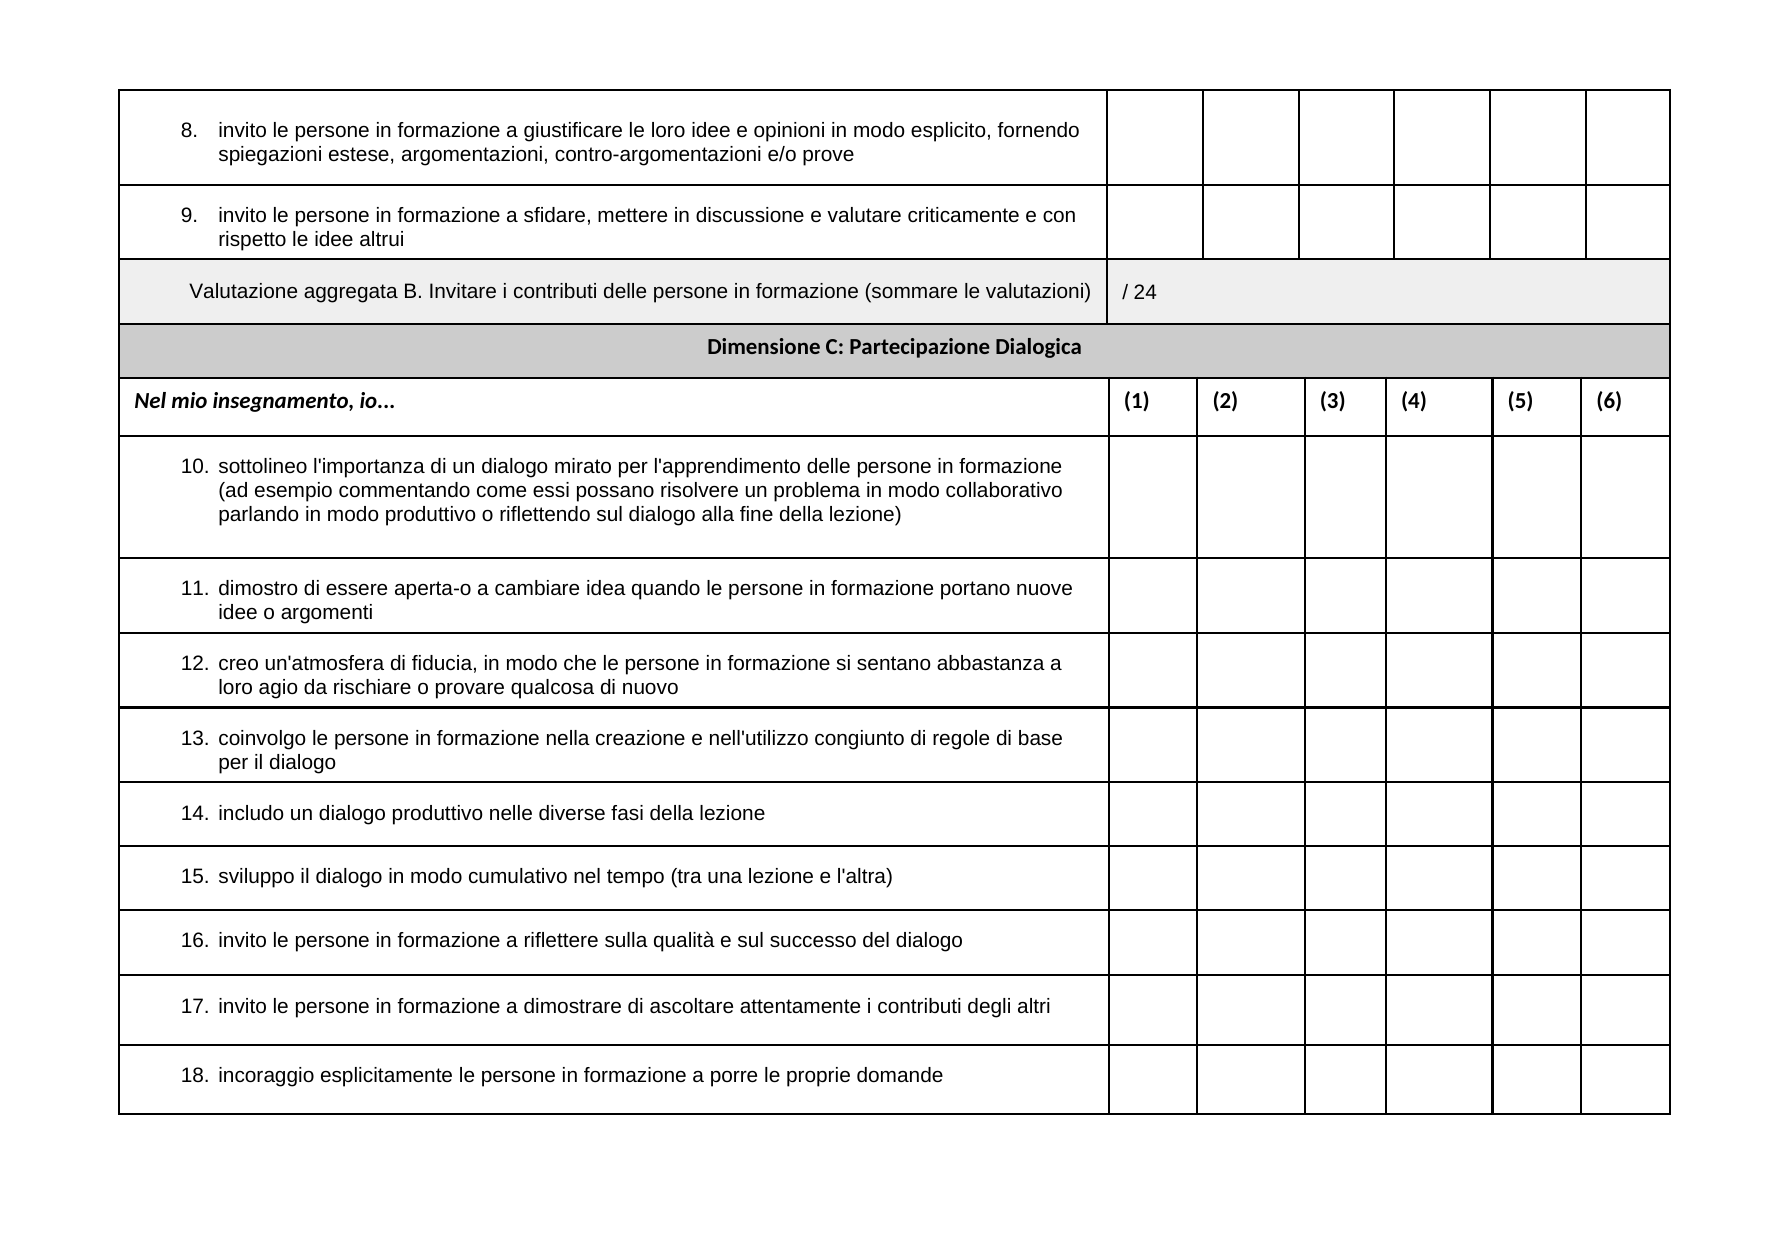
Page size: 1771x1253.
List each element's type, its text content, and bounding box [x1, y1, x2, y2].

table_cell [1198, 976, 1304, 1043]
table_cell [1494, 1046, 1580, 1113]
table_cell [1306, 847, 1385, 909]
table_cell [1306, 783, 1385, 844]
table_cell [1204, 91, 1298, 184]
table_cell [1587, 186, 1669, 258]
table_cell [1198, 437, 1304, 557]
table_cell [1582, 437, 1669, 557]
table_cell [1387, 911, 1491, 974]
table_cell [1108, 186, 1202, 258]
table_cell Valutazione aggregata B. Invitare i contributi delle persone in formazione (sommare le valutazioni) [120, 260, 1106, 323]
table_cell [1306, 976, 1385, 1043]
table_cell [1387, 847, 1491, 909]
table_cell [1110, 634, 1196, 706]
table_cell incoraggio esplicitamente le persone in formazione a porre le proprie domande [120, 1046, 1108, 1113]
table_cell sviluppo il dialogo in modo cumulativo nel tempo (tra una lezione e l'altra) [120, 847, 1108, 909]
table_cell [1387, 709, 1491, 781]
table_cell (3) [1306, 379, 1385, 435]
table_cell [1491, 91, 1585, 184]
table_cell [1306, 634, 1385, 706]
table_cell [1306, 911, 1385, 974]
table_cell [1110, 437, 1196, 557]
table_cell [1108, 91, 1202, 184]
table_cell (5) [1494, 379, 1580, 435]
table_cell [1582, 634, 1669, 706]
table_cell [1494, 634, 1580, 706]
table_cell (4) [1387, 379, 1491, 435]
table_cell [1198, 559, 1304, 632]
table_cell [1582, 911, 1669, 974]
table_cell [1494, 976, 1580, 1043]
table_cell [1110, 911, 1196, 974]
table_cell [1582, 709, 1669, 781]
table_cell [1387, 437, 1491, 557]
table_cell [1494, 847, 1580, 909]
table_cell [1395, 186, 1489, 258]
table_cell [1306, 709, 1385, 781]
table_cell dimostro di essere aperta-o a cambiare idea quando le persone in formazione portano nuove idee o argomenti [120, 559, 1108, 632]
table_cell [1387, 1046, 1491, 1113]
table_cell [1494, 709, 1580, 781]
table_cell [1198, 1046, 1304, 1113]
table_cell sottolineo l'importanza di un dialogo mirato per l'apprendimento delle persone in formazione (ad esempio commentando come essi possano risolvere un problema in modo collaborativo parlando in modo produttivo o riflettendo sul dialogo alla fine della lezione) [120, 437, 1108, 557]
table_cell [1306, 1046, 1385, 1113]
table_cell [1110, 559, 1196, 632]
table_cell [1198, 911, 1304, 974]
table_cell includo un dialogo produttivo nelle diverse fasi della lezione [120, 783, 1108, 844]
table_cell Dimensione C: Partecipazione Dialogica [120, 325, 1669, 377]
table_cell [1582, 783, 1669, 844]
table_cell [1110, 1046, 1196, 1113]
table_cell invito le persone in formazione a dimostrare di ascoltare attentamente i contributi degli altri [120, 976, 1108, 1043]
table_cell [1387, 634, 1491, 706]
table_cell [1198, 847, 1304, 909]
table_cell coinvolgo le persone in formazione nella creazione e nell'utilizzo congiunto di regole di base per il dialogo [120, 709, 1108, 781]
table_cell [1582, 976, 1669, 1043]
table_cell [1395, 91, 1489, 184]
table_cell [1300, 186, 1393, 258]
table_cell [1582, 847, 1669, 909]
table_cell / 24 [1108, 260, 1669, 323]
table_cell [1204, 186, 1298, 258]
table_cell [1491, 186, 1585, 258]
table_cell (6) [1582, 379, 1669, 435]
table_cell invito le persone in formazione a riflettere sulla qualità e sul successo del dialogo [120, 911, 1108, 974]
table_cell invito le persone in formazione a sfidare, mettere in discussione e valutare criticamente e con rispetto le idee altrui [120, 186, 1106, 258]
table_cell [1110, 709, 1196, 781]
table_cell [1110, 783, 1196, 844]
table_cell (2) [1198, 379, 1304, 435]
table_cell creo un'atmosfera di fiducia, in modo che le persone in formazione si sentano abbastanza a loro agio da rischiare o provare qualcosa di nuovo [120, 634, 1108, 706]
table_cell [1306, 437, 1385, 557]
table_cell (1) [1110, 379, 1196, 435]
table_cell [1494, 437, 1580, 557]
table_cell [1582, 559, 1669, 632]
table_cell [1198, 783, 1304, 844]
table_cell [1582, 1046, 1669, 1113]
table_cell [1387, 783, 1491, 844]
table_cell [1494, 783, 1580, 844]
table_cell [1110, 976, 1196, 1043]
table_cell [1494, 911, 1580, 974]
table_cell [1587, 91, 1669, 184]
table_cell [1300, 91, 1393, 184]
table_cell [1387, 976, 1491, 1043]
table_cell [1198, 709, 1304, 781]
table_cell [1494, 559, 1580, 632]
table_cell invito le persone in formazione a giustificare le loro idee e opinioni in modo esplicito, fornendo spiegazioni estese, argomentazioni, contro-argomentazioni e/o prove [120, 91, 1106, 184]
table_cell [1198, 634, 1304, 706]
table_cell Nel mio insegnamento, io... [120, 379, 1108, 435]
table_cell [1306, 559, 1385, 632]
table_cell [1387, 559, 1491, 632]
table_cell [1110, 847, 1196, 909]
